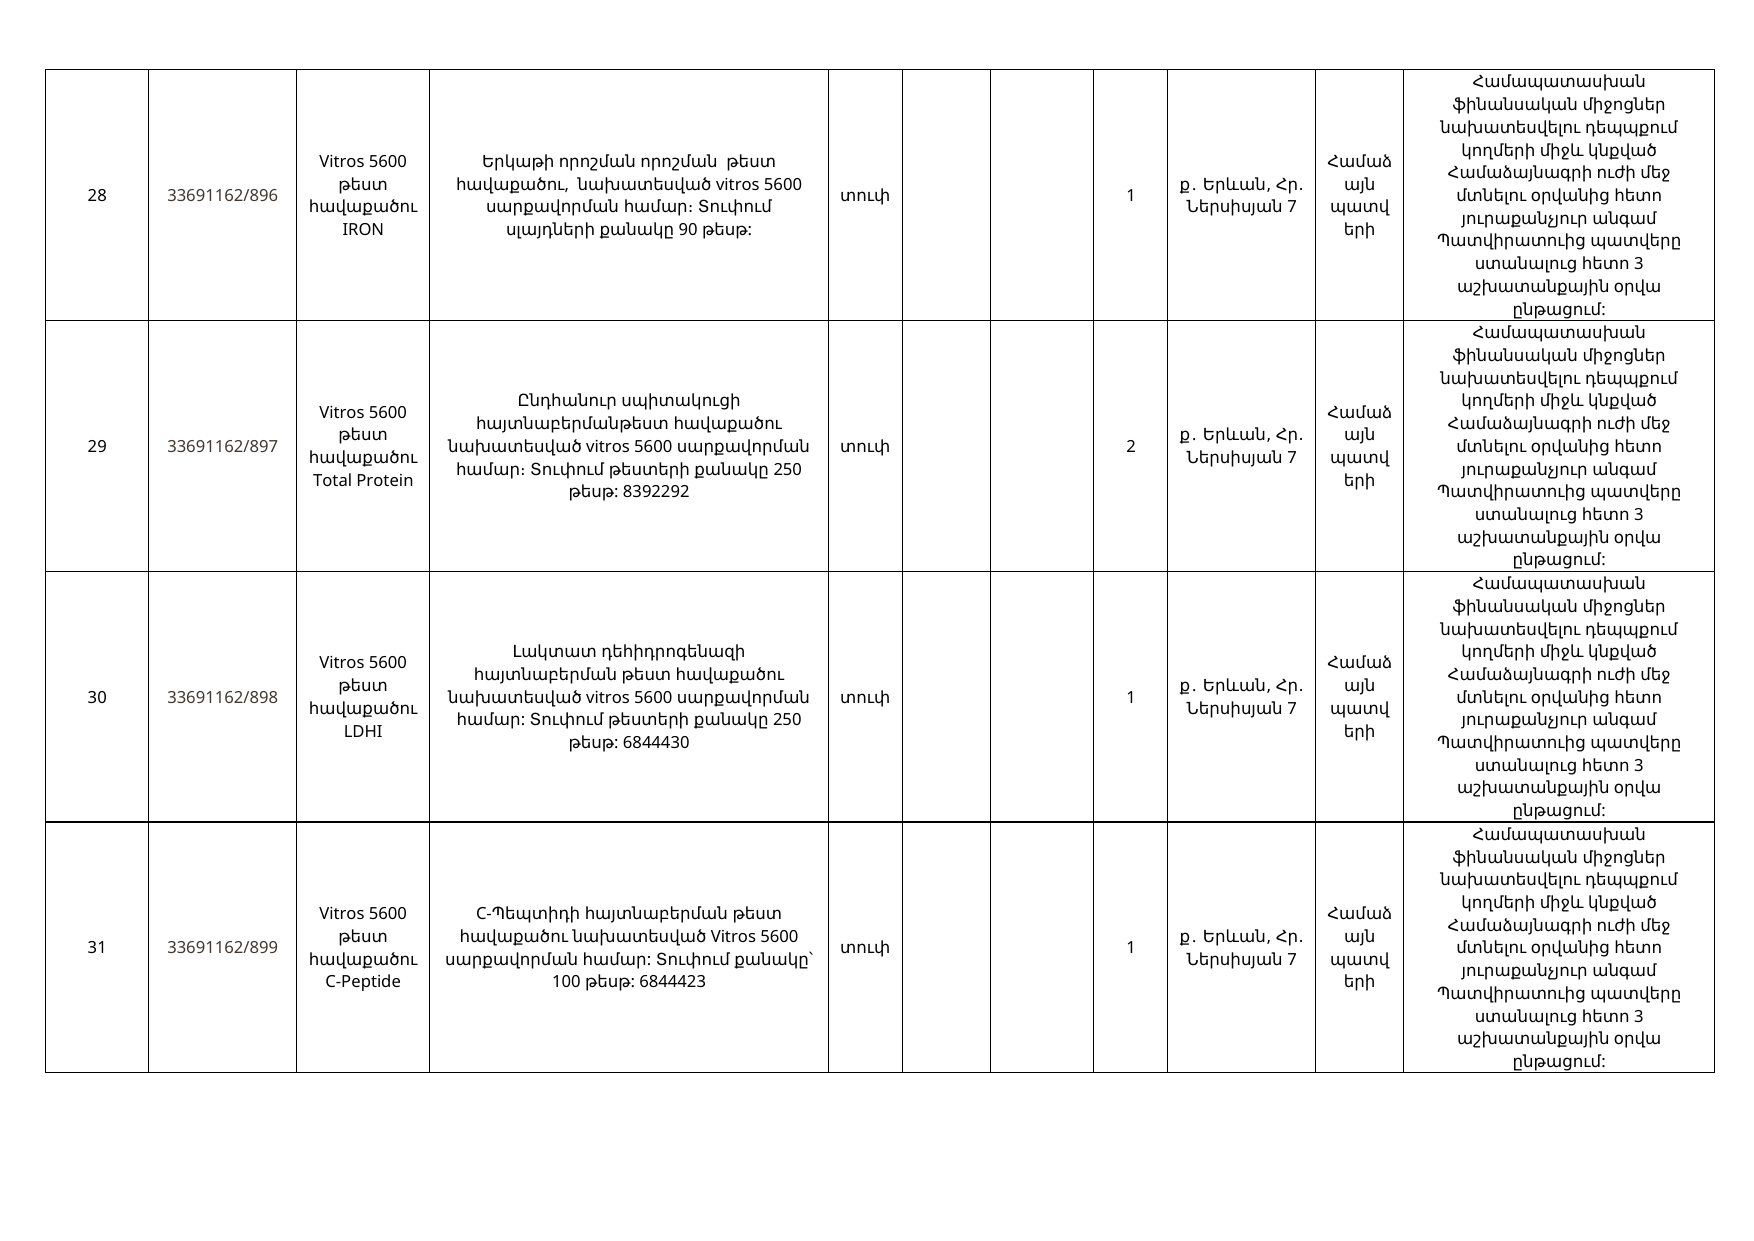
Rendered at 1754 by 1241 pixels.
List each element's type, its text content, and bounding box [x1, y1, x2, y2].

table_cell տուփ [829, 321, 902, 571]
table_cell Համաձայն պատվերի [1316, 572, 1403, 821]
table_cell C-Պեպտիդի հայտնաբերման թեստ հավաքածու նախատեսված Vitros 5600 սարքավորման համար: Տուփում քանակը՝ 100 թեսթ: 6844423 [430, 823, 828, 1072]
table_cell [903, 321, 990, 571]
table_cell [1168, 823, 1315, 1072]
table_cell [991, 572, 1093, 821]
table_cell Vitros 5600 թեստ հավաքածու LDHI [297, 572, 429, 821]
table_cell 29 [46, 321, 148, 571]
table_cell [903, 572, 990, 821]
table_cell Երկաթի որոշման որոշման թեստ հավաքածու, նախատեսված vitros 5600 սարքավորման համար։ Տուփում սլայդների քանակը 90 թեսթ: [430, 70, 828, 320]
table_cell 33691162/899 [149, 823, 296, 1072]
table_cell 1 [1094, 823, 1167, 1072]
table_cell [903, 823, 990, 1072]
table_cell [991, 321, 1093, 571]
table_cell [991, 70, 1093, 320]
table_cell 33691162/896 [149, 70, 296, 320]
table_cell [1168, 70, 1315, 320]
table_cell Ընդհանուր սպիտակուցի հայտնաբերմանթեստ հավաքածու նախատեսված vitros 5600 սարքավորման համար։ Տուփում թեստերի քանակը 250 թեսթ: 8392292 [430, 321, 828, 571]
table_cell Համաձայն պատվերի [1316, 823, 1403, 1072]
table_cell 2 [1094, 321, 1167, 571]
table_cell 31 [46, 823, 148, 1072]
table_cell 1 [1094, 70, 1167, 320]
table_cell 28 [46, 70, 148, 320]
table_cell Vitros 5600 թեստ հավաքածու IRON [297, 70, 429, 320]
table_cell 1 [1094, 572, 1167, 821]
table_cell Համաձայն պատվերի [1316, 70, 1403, 320]
table_cell Vitros 5600 թեստ հավաքածու C-Peptide [297, 823, 429, 1072]
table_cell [1404, 70, 1714, 320]
table_cell Լակտատ դեհիդրոգենազի հայտնաբերման թեստ հավաքածու նախատեսված vitros 5600 սարքավորման համար: Տուփում թեստերի քանակը 250 թեսթ: 6844430 [430, 572, 828, 821]
table_cell 33691162/898 [149, 572, 296, 821]
table_cell ք․ Երևան, Հր․ Ներսիսյան 7 [1168, 572, 1315, 821]
table_cell տուփ [829, 70, 902, 320]
table_cell [991, 823, 1093, 1072]
table_cell [903, 70, 990, 320]
table_cell տուփ [829, 572, 902, 821]
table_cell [1404, 823, 1714, 1072]
table_cell տուփ [829, 823, 902, 1072]
table_cell 33691162/897 [149, 321, 296, 571]
table_cell Vitros 5600 թեստ հավաքածու Total Protein [297, 321, 429, 571]
table_cell Համաձայն պատվերի [1316, 321, 1403, 571]
table_cell ք․ Երևան, Հր․ Ներսիսյան 7 [1168, 321, 1315, 571]
table_cell 30 [46, 572, 148, 821]
